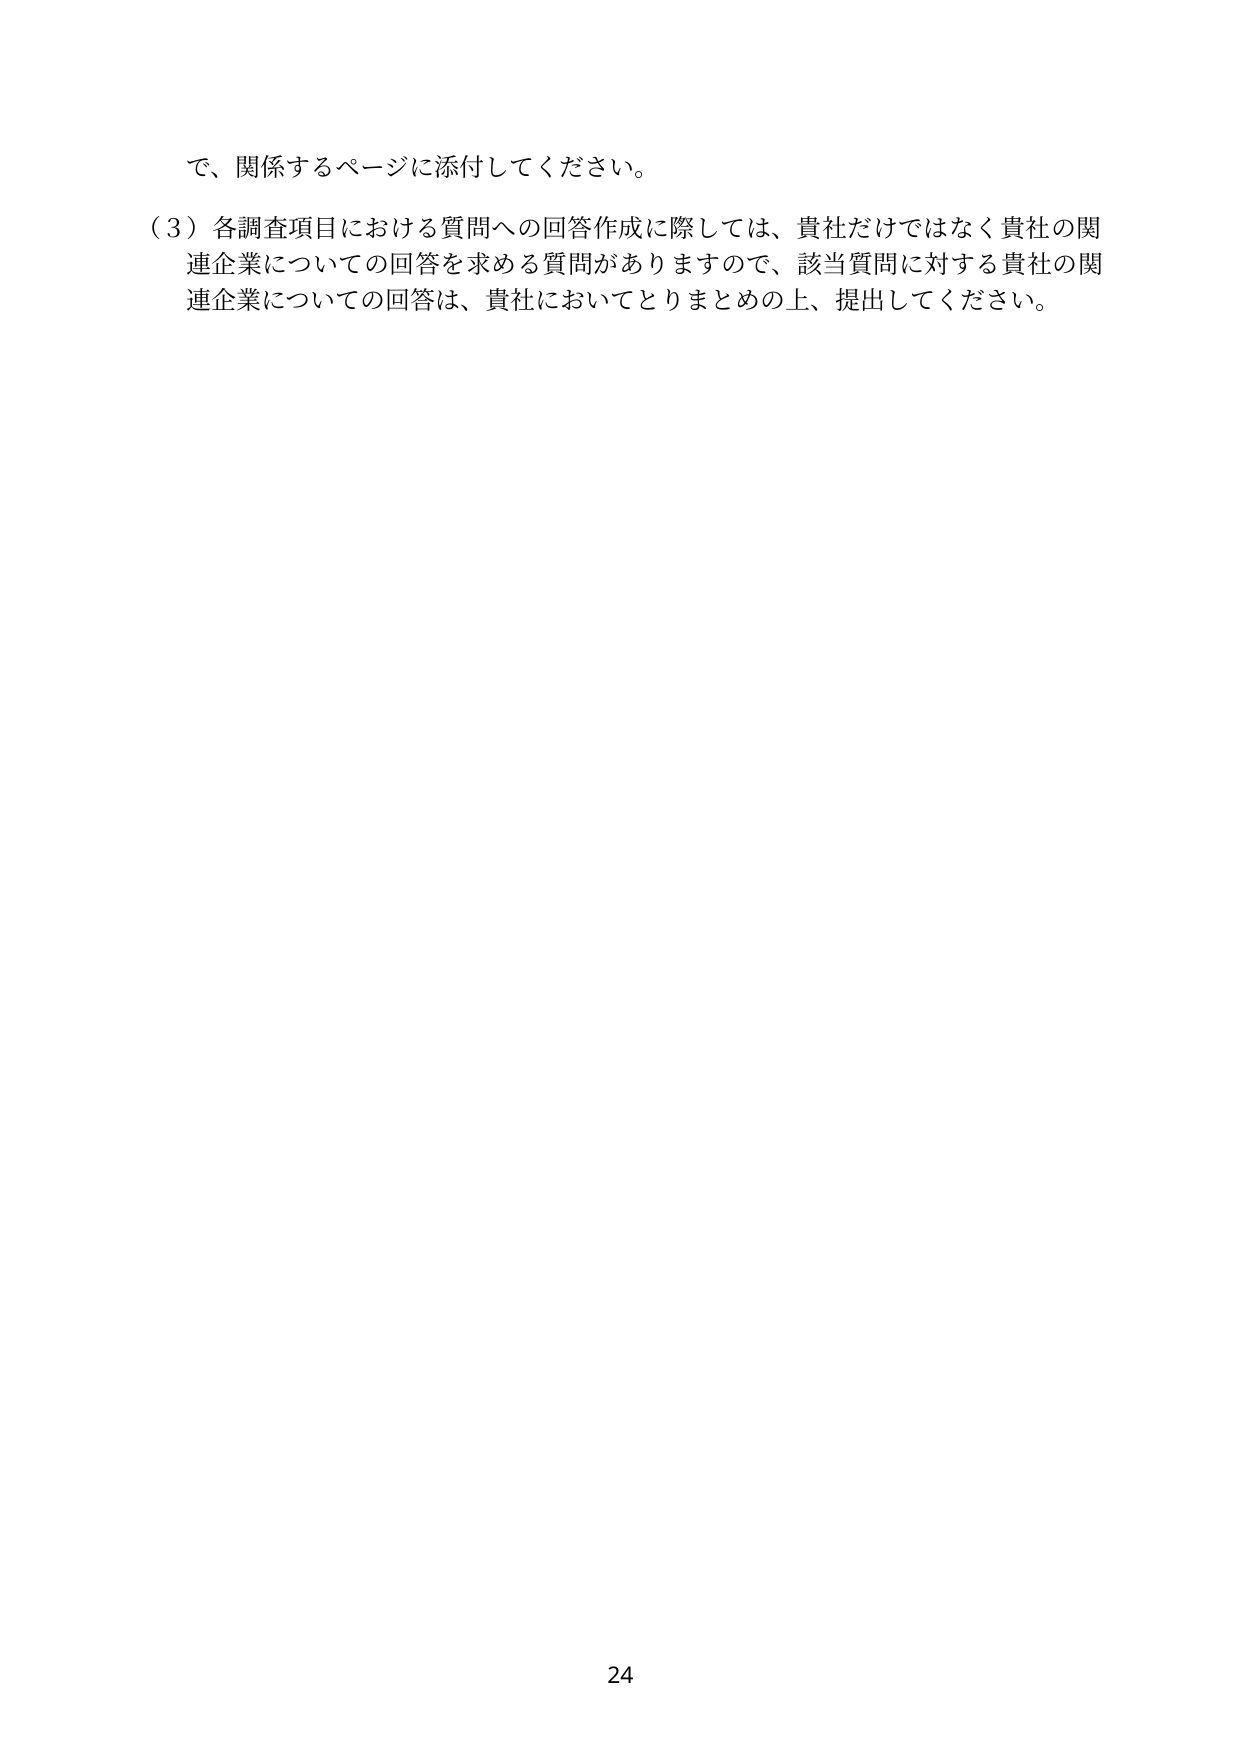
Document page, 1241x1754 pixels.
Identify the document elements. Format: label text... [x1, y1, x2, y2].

text （３）各調査項目における質問への回答作成に際しては、貴社だけではなく貴社の関連企業についての回答を求める質問がありますので、該当質問に対する貴社の関連企業についての回答は、貴社においてとりまとめの上、提出してください。 [136, 209, 1104, 316]
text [136, 148, 1104, 184]
